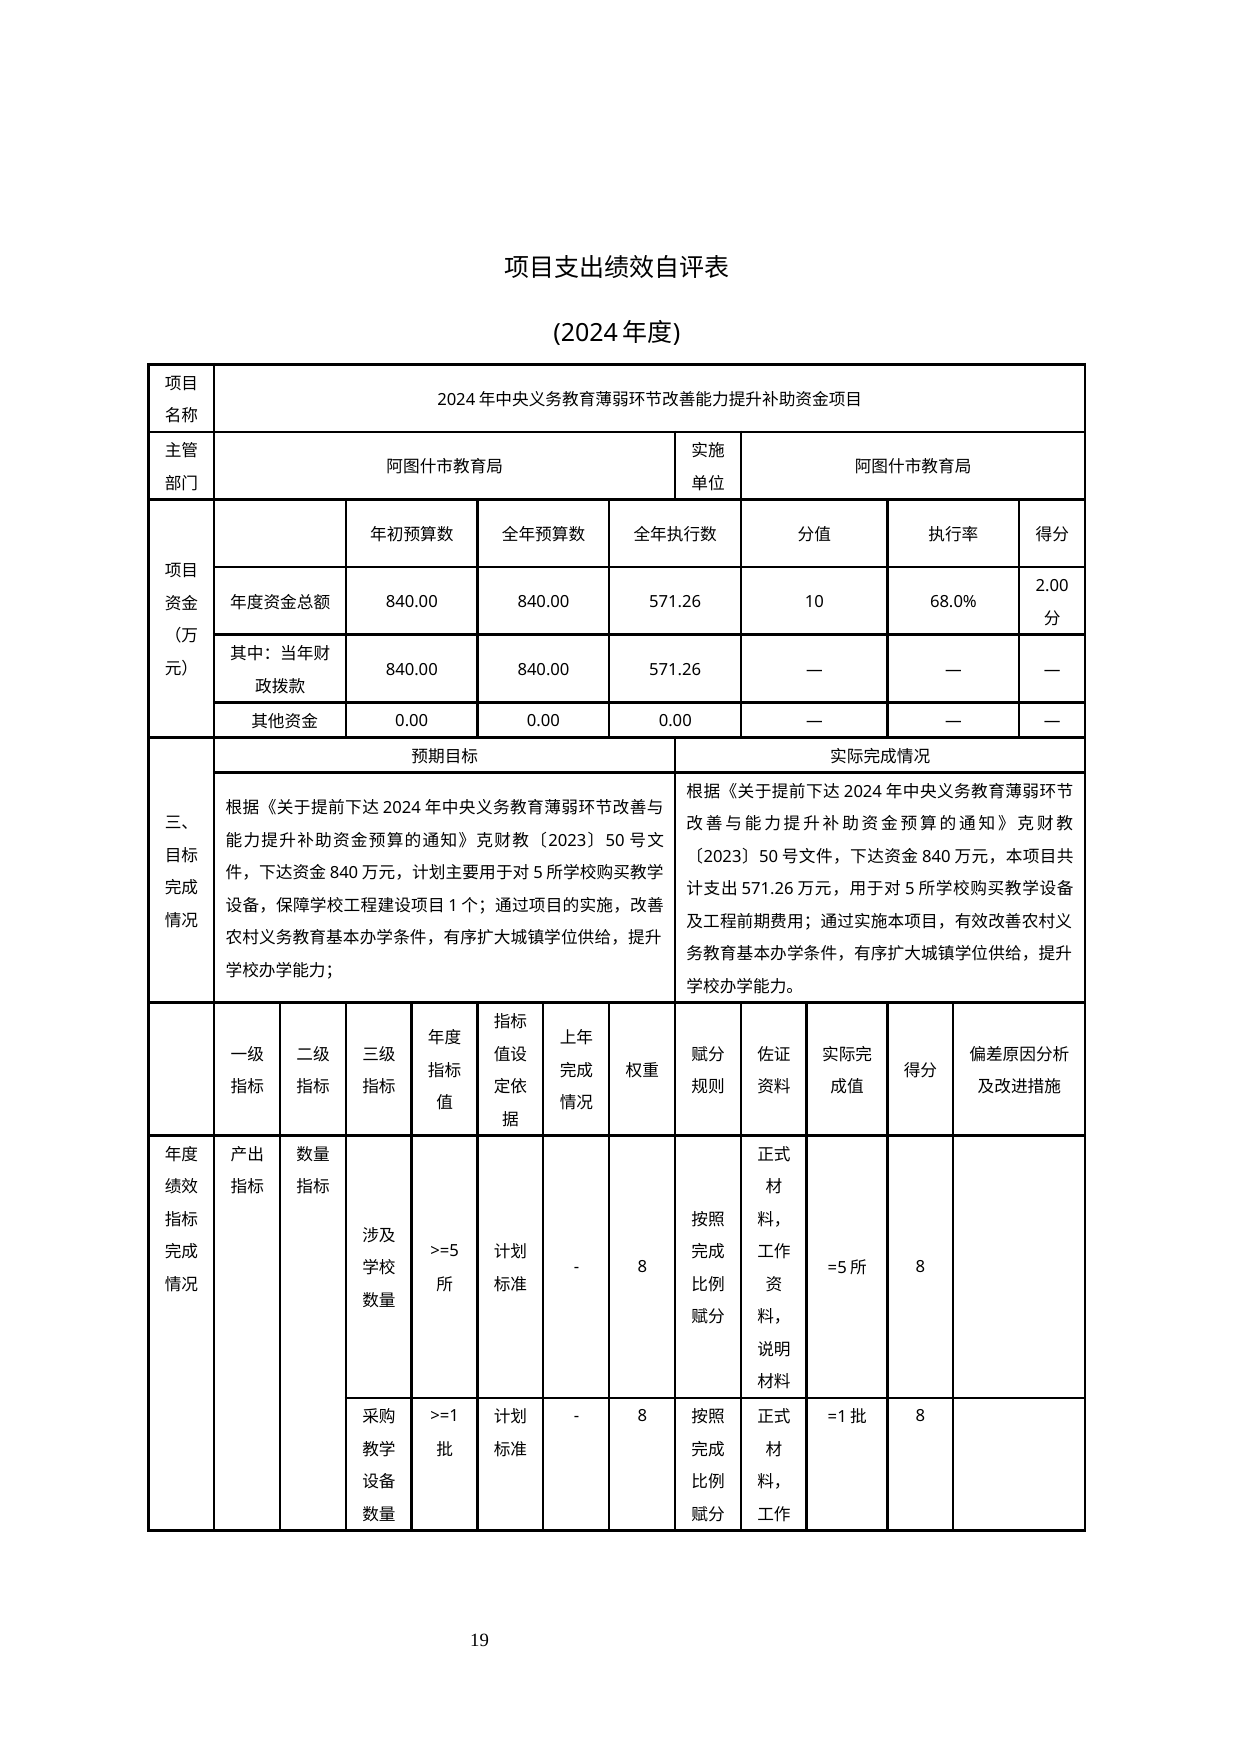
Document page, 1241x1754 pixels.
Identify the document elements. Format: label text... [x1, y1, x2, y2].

table_cell 年度指标值 [413, 1004, 476, 1134]
table_cell 年度资金总额 [215, 568, 345, 633]
table_cell 840.00 [347, 568, 476, 633]
table_cell 佐证资料 [742, 1004, 805, 1134]
table_cell 68.0% [889, 568, 1018, 633]
table_cell — [742, 704, 886, 736]
table_cell >=5所 [413, 1137, 476, 1396]
table_cell 实施单位 [676, 433, 740, 498]
table_cell 主管部门 [150, 433, 213, 498]
table_cell 三、目标完成情况 [150, 739, 213, 1001]
table_cell 根据《关于提前下达2024年中央义务教育薄弱环节改善与能力提升补助资金预算的通知》克财教〔2023〕50号文件，下达资金840万元，计划主要用于对5所学校购买教学设备，保障学校工程建设项目1个；通过项目的实施，改善农村义务教育基本办学条件，有序扩大城镇学位供给，提升学校办学能力； [215, 774, 674, 1001]
table_cell 按照完成比例赋分 [676, 1399, 740, 1529]
table_cell 8 [610, 1137, 674, 1396]
table_cell 正式材料，工作资料，说明材料 [742, 1399, 805, 1529]
table_cell — [889, 704, 1018, 736]
table_cell 571.26 [610, 568, 740, 633]
table_cell 正式材料，工作资料，说明材料 [742, 1137, 805, 1396]
table_cell 上年完成情况 [544, 1004, 608, 1134]
table_cell 赋分规则 [676, 1004, 740, 1134]
table_cell 得分 [889, 1004, 952, 1134]
table_cell - [544, 1137, 608, 1396]
table_cell 年初预算数 [347, 501, 476, 566]
table_cell (2024年度) [148, 298, 1085, 363]
table_cell 全年执行数 [610, 501, 740, 566]
table_cell 0.00 [610, 704, 740, 736]
table_cell 按照完成比例赋分 [676, 1137, 740, 1396]
table_cell 项目资金 （万元） [150, 501, 213, 736]
table_cell 产出指标 [215, 1137, 279, 1529]
table_cell 执行率 [889, 501, 1018, 566]
table_cell 10 [742, 568, 886, 633]
table_cell 二级指标 [281, 1004, 345, 1134]
table_cell 根据《关于提前下达2024年中央义务教育薄弱环节改善与能力提升补助资金预算的通知》克财教〔2023〕50号文件，下达资金840万元，本项目共计支出571.26万元，用于对5所学校购买教学设备及工程前期费用；通过实施本项目，有效改善农村义务教育基本办学条件，有序扩大城镇学位供给，提升学校办学能力。 [676, 774, 1084, 1001]
table_cell 0.00 [479, 704, 608, 736]
table_cell [954, 1137, 1084, 1396]
table_cell - [544, 1399, 608, 1529]
table_cell 8 [889, 1137, 952, 1396]
table_cell 840.00 [479, 636, 608, 701]
table_cell 得分 [1020, 501, 1084, 566]
table_cell 项目名称 [150, 366, 213, 431]
table_cell [215, 501, 345, 566]
table_cell 偏差原因分析及改进措施 [954, 1004, 1084, 1134]
table_cell 预期目标 [215, 739, 674, 771]
table_cell 阿图什市教育局 [215, 433, 674, 498]
table_cell 840.00 [479, 568, 608, 633]
table_header 项目支出绩效自评表 [148, 233, 1085, 298]
table_cell 实际完成值 [808, 1004, 886, 1134]
table_cell — [1020, 636, 1084, 701]
table_cell 年度绩效指标完成情况 [150, 1137, 213, 1529]
table_cell — [1020, 704, 1084, 736]
table_cell 0.00 [347, 704, 476, 736]
table_cell 分值 [742, 501, 886, 566]
table_cell 采购教学设备数量 [347, 1399, 410, 1529]
table_cell =5所 [808, 1137, 886, 1396]
table_cell 一级指标 [215, 1004, 279, 1134]
table_cell 三级指标 [347, 1004, 410, 1134]
table_cell 全年预算数 [479, 501, 608, 566]
table_cell 计划标准 [479, 1137, 542, 1396]
table_cell 2.00分 [1020, 568, 1084, 633]
table_cell 权重 [610, 1004, 674, 1134]
table_cell [954, 1399, 1084, 1529]
table_cell 8 [889, 1399, 952, 1529]
table_cell — [889, 636, 1018, 701]
table_cell 实际完成情况 [676, 739, 1084, 771]
table_cell 其中：当年财政拨款 [215, 636, 345, 701]
table_cell [150, 1004, 213, 1134]
table_cell 计划标准 [479, 1399, 542, 1529]
table_cell — [742, 636, 886, 701]
table_cell 571.26 [610, 636, 740, 701]
table_cell 阿图什市教育局 [742, 433, 1084, 498]
table_cell 2024年中央义务教育薄弱环节改善能力提升补助资金项目 [215, 366, 1084, 431]
table_cell =1批 [808, 1399, 886, 1529]
table_cell 其他资金 [215, 704, 345, 736]
table_cell 840.00 [347, 636, 476, 701]
table_cell 涉及学校数量 [347, 1137, 410, 1396]
table_cell 数量指标 [281, 1137, 345, 1529]
table_cell 8 [610, 1399, 674, 1529]
table_cell >=1批 [413, 1399, 476, 1529]
table_cell 指标值设定依据 [479, 1004, 542, 1134]
